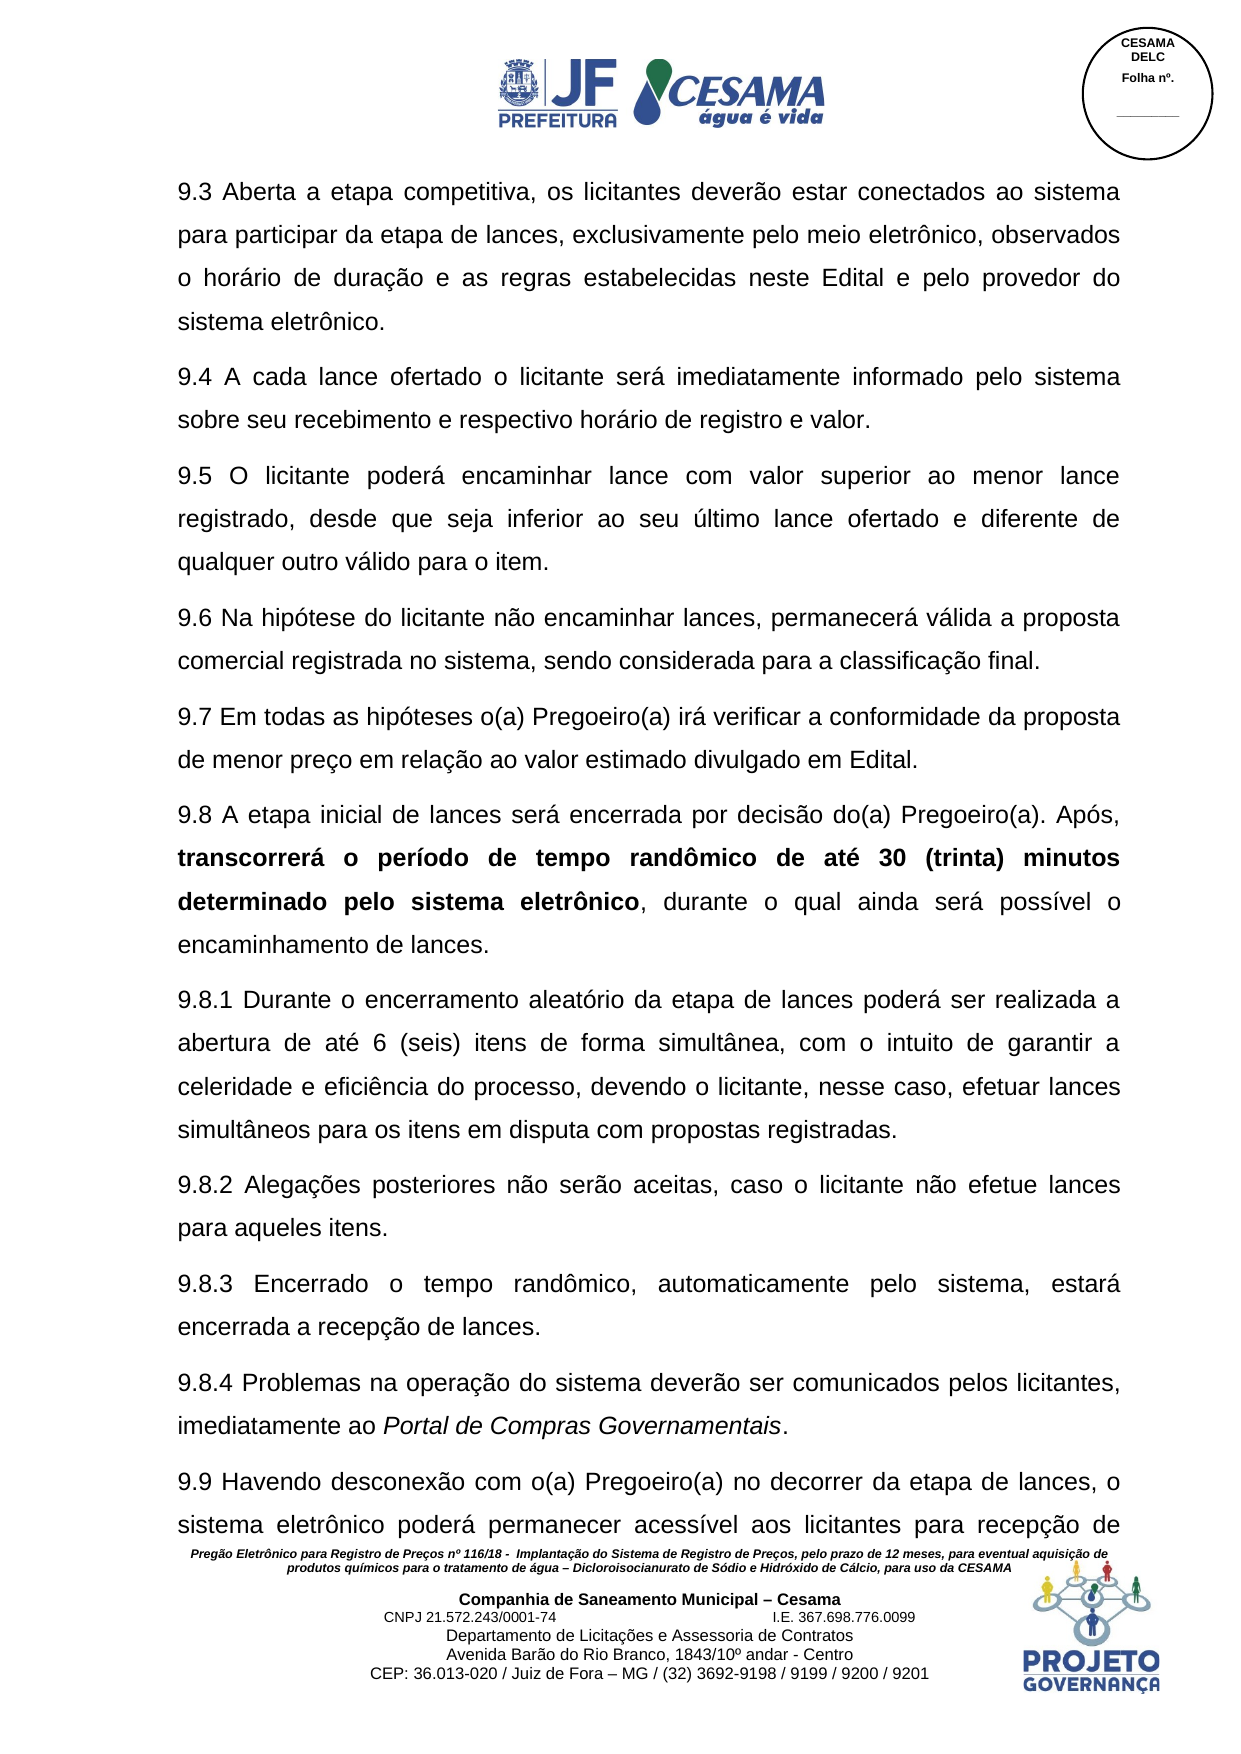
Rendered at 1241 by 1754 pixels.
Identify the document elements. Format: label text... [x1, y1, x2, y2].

text 9.8.4 Problemas na operação do sistema deverão ser comunicados pelos licitantes, imediatamente ao Portal de Compras Governamentais. [177, 1368, 1122, 1440]
text 9.6 Na hipótese do licitante não encaminhar lances, permanecerá válida a proposta comercial registrada no sistema, sendo considerada para a classificação final. [177, 603, 1122, 675]
text 9.3 Aberta a etapa competitiva, os licitantes deverão estar conectados ao sistema para participar da etapa de lances, exclusivamente pelo meio eletrônico, observados o horário de duração e as regras estabelecidas neste Edital e pelo provedor do sistema eletrônico. [177, 177, 1122, 335]
text 9.8.2 Alegações posteriores não serão aceitas, caso o licitante não efetue lances para aqueles itens. [177, 1170, 1122, 1242]
text 9.7 Em todas as hipóteses o(a) Pregoeiro(a) irá verificar a conformidade da proposta de menor preço em relação ao valor estimado divulgado em Edital. [177, 702, 1122, 773]
picture [1023, 1560, 1160, 1694]
picture [497, 59, 825, 128]
text 9.4 A cada lance ofertado o licitante será imediatamente informado pelo sistema sobre seu recebimento e respectivo horário de registro e valor. [177, 362, 1122, 434]
text 9.5 O licitante poderá encaminhar lance com valor superior ao menor lance registrado, desde que seja inferior ao seu último lance ofertado e diferente de qualquer outro válido para o item. [177, 461, 1122, 576]
text 9.8.1 Durante o encerramento aleatório da etapa de lances poderá ser realizada a abertura de até 6 (seis) itens de forma simultânea, com o intuito de garantir a celeridade e eficiência do processo, devendo o licitante, nesse caso, efetuar lances simultâneos para os itens em disputa com propostas registradas. [177, 985, 1122, 1143]
text 9.8 A etapa inicial de lances será encerrada por decisão do(a) Pregoeiro(a). Após, transcorrerá o período de tempo randômico de até 30 (trinta) minutos determinado pelo sistema eletrônico, durante o qual ainda será possível o encaminhamento de lances. [177, 800, 1122, 958]
text 9.8.3 Encerrado o tempo randômico, automaticamente pelo sistema, estará encerrada a recepção de lances. [177, 1269, 1122, 1341]
